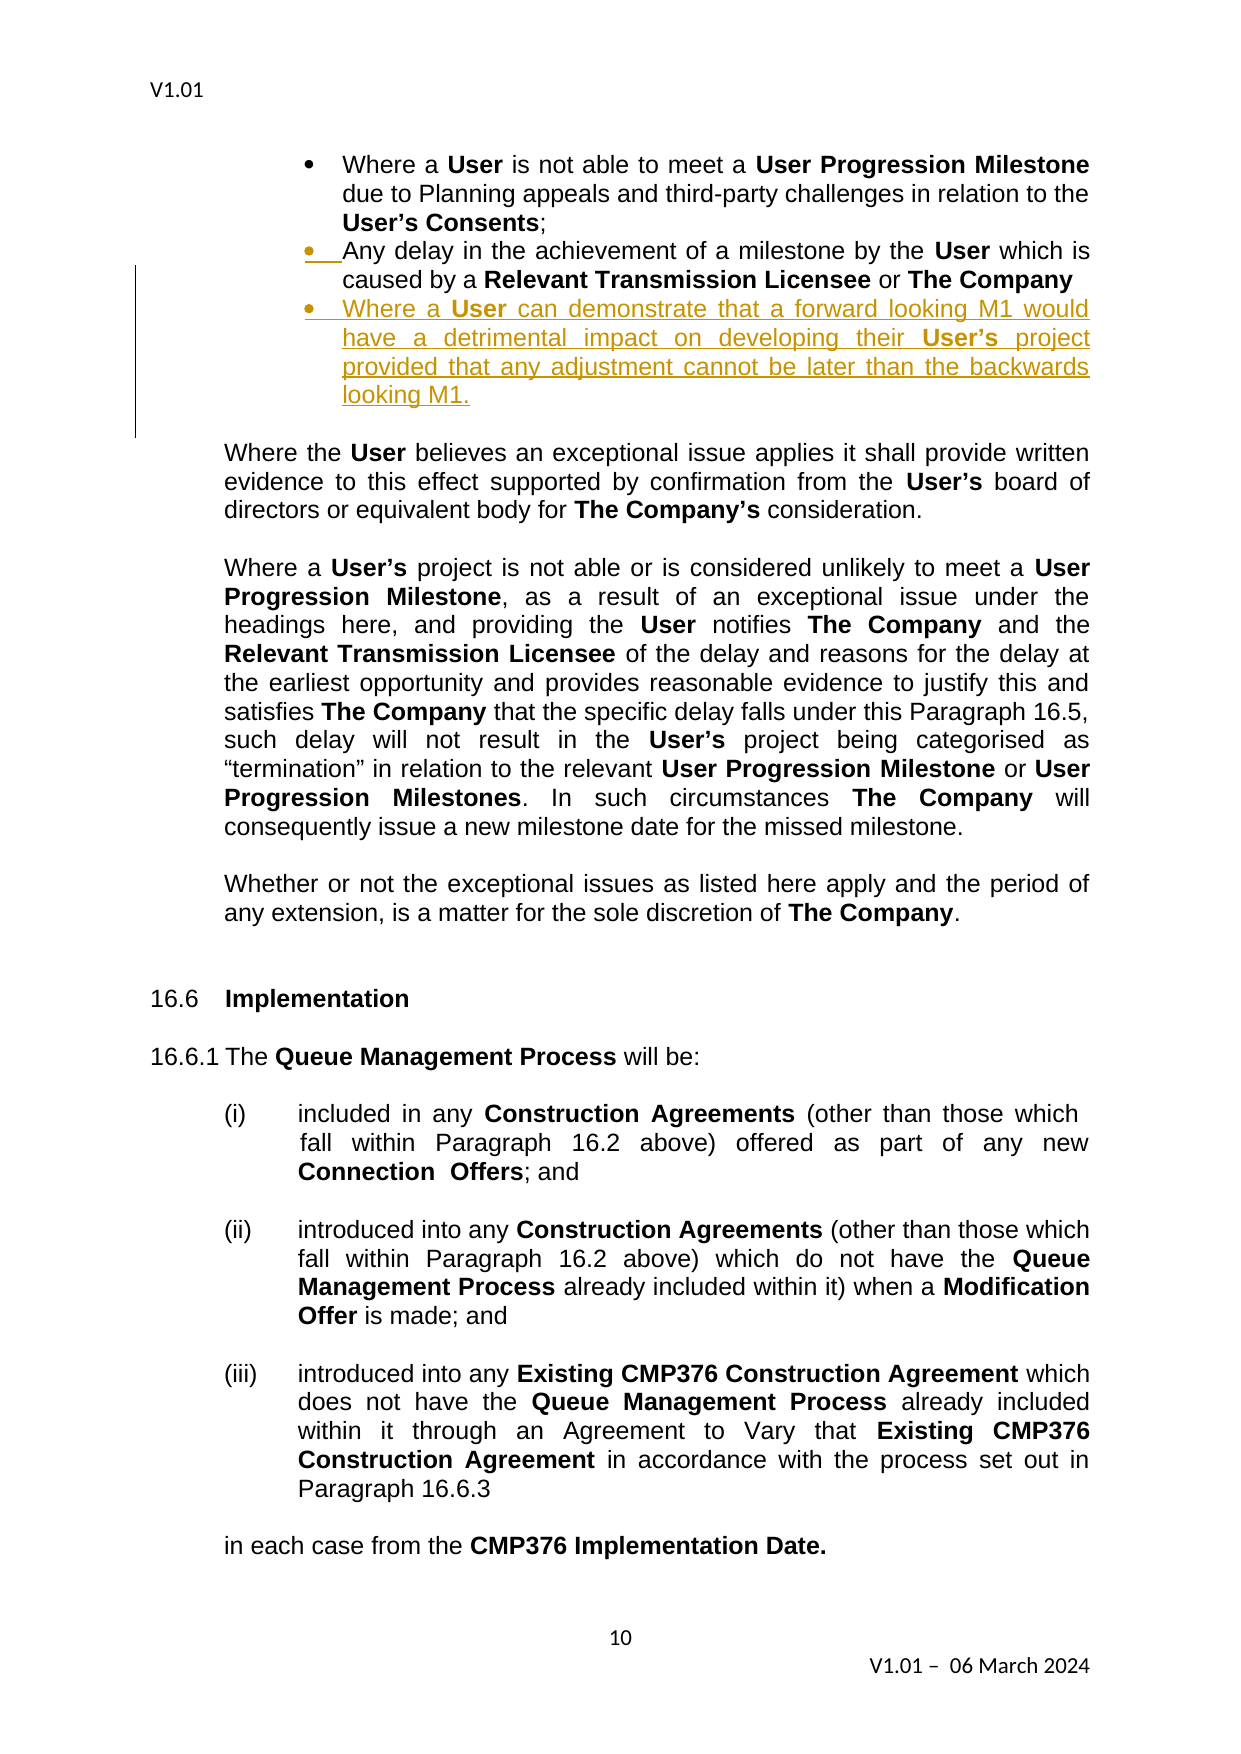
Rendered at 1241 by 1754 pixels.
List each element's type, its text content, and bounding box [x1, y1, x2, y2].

text 16.6 Implementation [150, 984, 1090, 1013]
text (iii) introduced into any Existing CMP376 Construction Agreement which does not have the Queue Management Process already included within it through an Agreement to Vary that Existing CMP376 Construction Agreement in accordance with the process set out in Paragraph 16.6.3 [224, 1359, 1090, 1502]
list Where a User is not able to meet a User Progression Milestone due to Planning appeals and third-party challenges in relation to the User’s Consents; [304, 150, 1090, 236]
text (i) included in any Construction Agreements (other than those which fall within Paragraph 16.2 above) offered as part of any new Connection Offers; and [224, 1099, 1090, 1186]
text Whether or not the exceptional issues as listed here apply and the period of any extension, is a matter for the sole discretion of The Company. [224, 869, 1090, 927]
text in each case from the CMP376 Implementation Date. [224, 1531, 1090, 1560]
text Where a User’s project is not able or is considered unlikely to meet a User Progression Milestone, as a result of an exceptional issue under the headings here, and providing the User notifies The Company and the Relevant Transmission Licensee of the delay and reasons for the delay at the earliest opportunity and provides reasonable evidence to justify this and satisfies The Company that the specific delay falls under this Paragraph 16.5, such delay will not result in the User’s project being categorised as “termination” in relation to the relevant User Progression Milestone or User Progression Milestones. In such circumstances The Company will consequently issue a new milestone date for the missed milestone. [224, 553, 1090, 840]
text Where the User believes an exceptional issue applies it shall provide written evidence to this effect supported by confirmation from the User’s board of directors or equivalent body for The Company’s consideration. [224, 438, 1090, 524]
text (ii) introduced into any Construction Agreements (other than those which fall within Paragraph 16.2 above) which do not have the Queue Management Process already included within it) when a Modification Offer is made; and [224, 1215, 1090, 1330]
list Any delay in the achievement of a milestone by the User which is caused by a Relevant Transmission Licensee or The Company [304, 236, 1090, 294]
text 16.6.1 The Queue Management Process will be: [150, 1042, 1090, 1070]
